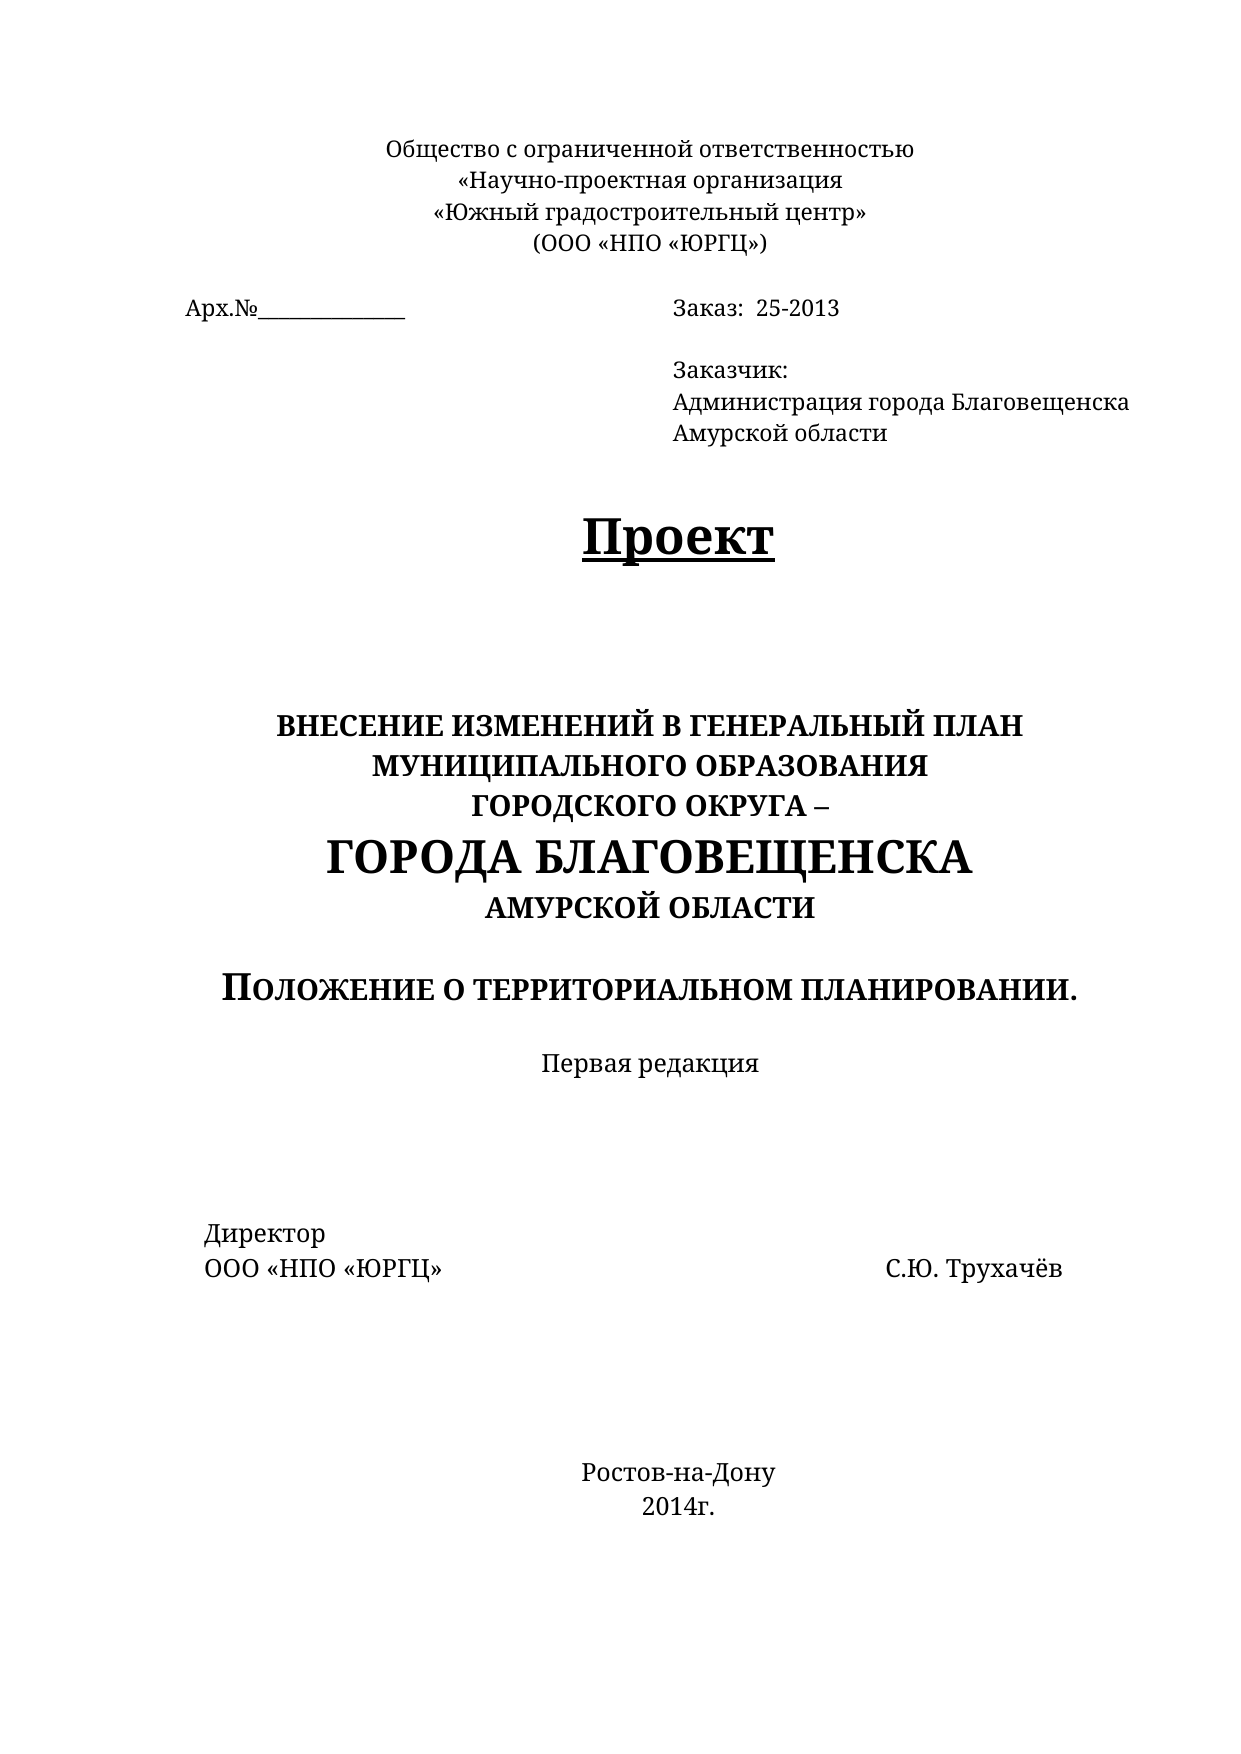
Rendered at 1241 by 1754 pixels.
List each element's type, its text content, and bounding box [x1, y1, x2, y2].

text ПОЛОЖЕНИЕ О ТЕРРИТОРИАЛЬНОМ ПЛАНИРОВАНИИ. [148, 961, 1152, 1012]
text Ростов-на-Дону [204, 1454, 1152, 1489]
text Проект [148, 501, 1152, 569]
table_header Арх.№______________ [129, 292, 616, 467]
text ООО «НПО «ЮРГЦ» С.Ю. Трухачёв [148, 1250, 1152, 1284]
text ГОРОДСКОГО ОКРУГА – [148, 785, 1152, 824]
text (ООО «НПО «ЮРГЦ») [148, 227, 1152, 258]
text ГОРОДА БЛАГОВЕЩЕНСКА [148, 824, 1152, 887]
table_header Заказ: 25-2013 Заказчик: Администрация города Благовещенска Амурской области [616, 292, 1141, 467]
text «Южный градостроительный центр» [148, 195, 1152, 227]
text 2014г. [204, 1489, 1152, 1523]
text ВНЕСЕНИЕ ИЗМЕНЕНИЙ В ГЕНЕРАЛЬНЫЙ ПЛАН [148, 706, 1152, 745]
text АМУРСКОЙ ОБЛАСТИ [148, 887, 1152, 927]
text «Научно-проектная организация [148, 164, 1152, 195]
text МУНИЦИПАЛЬНОГО ОБРАЗОВАНИЯ [148, 745, 1152, 785]
text Директор [148, 1216, 1152, 1250]
text Общество с ограниченной ответственностью [148, 133, 1152, 164]
text Первая редакция [148, 1046, 1152, 1080]
